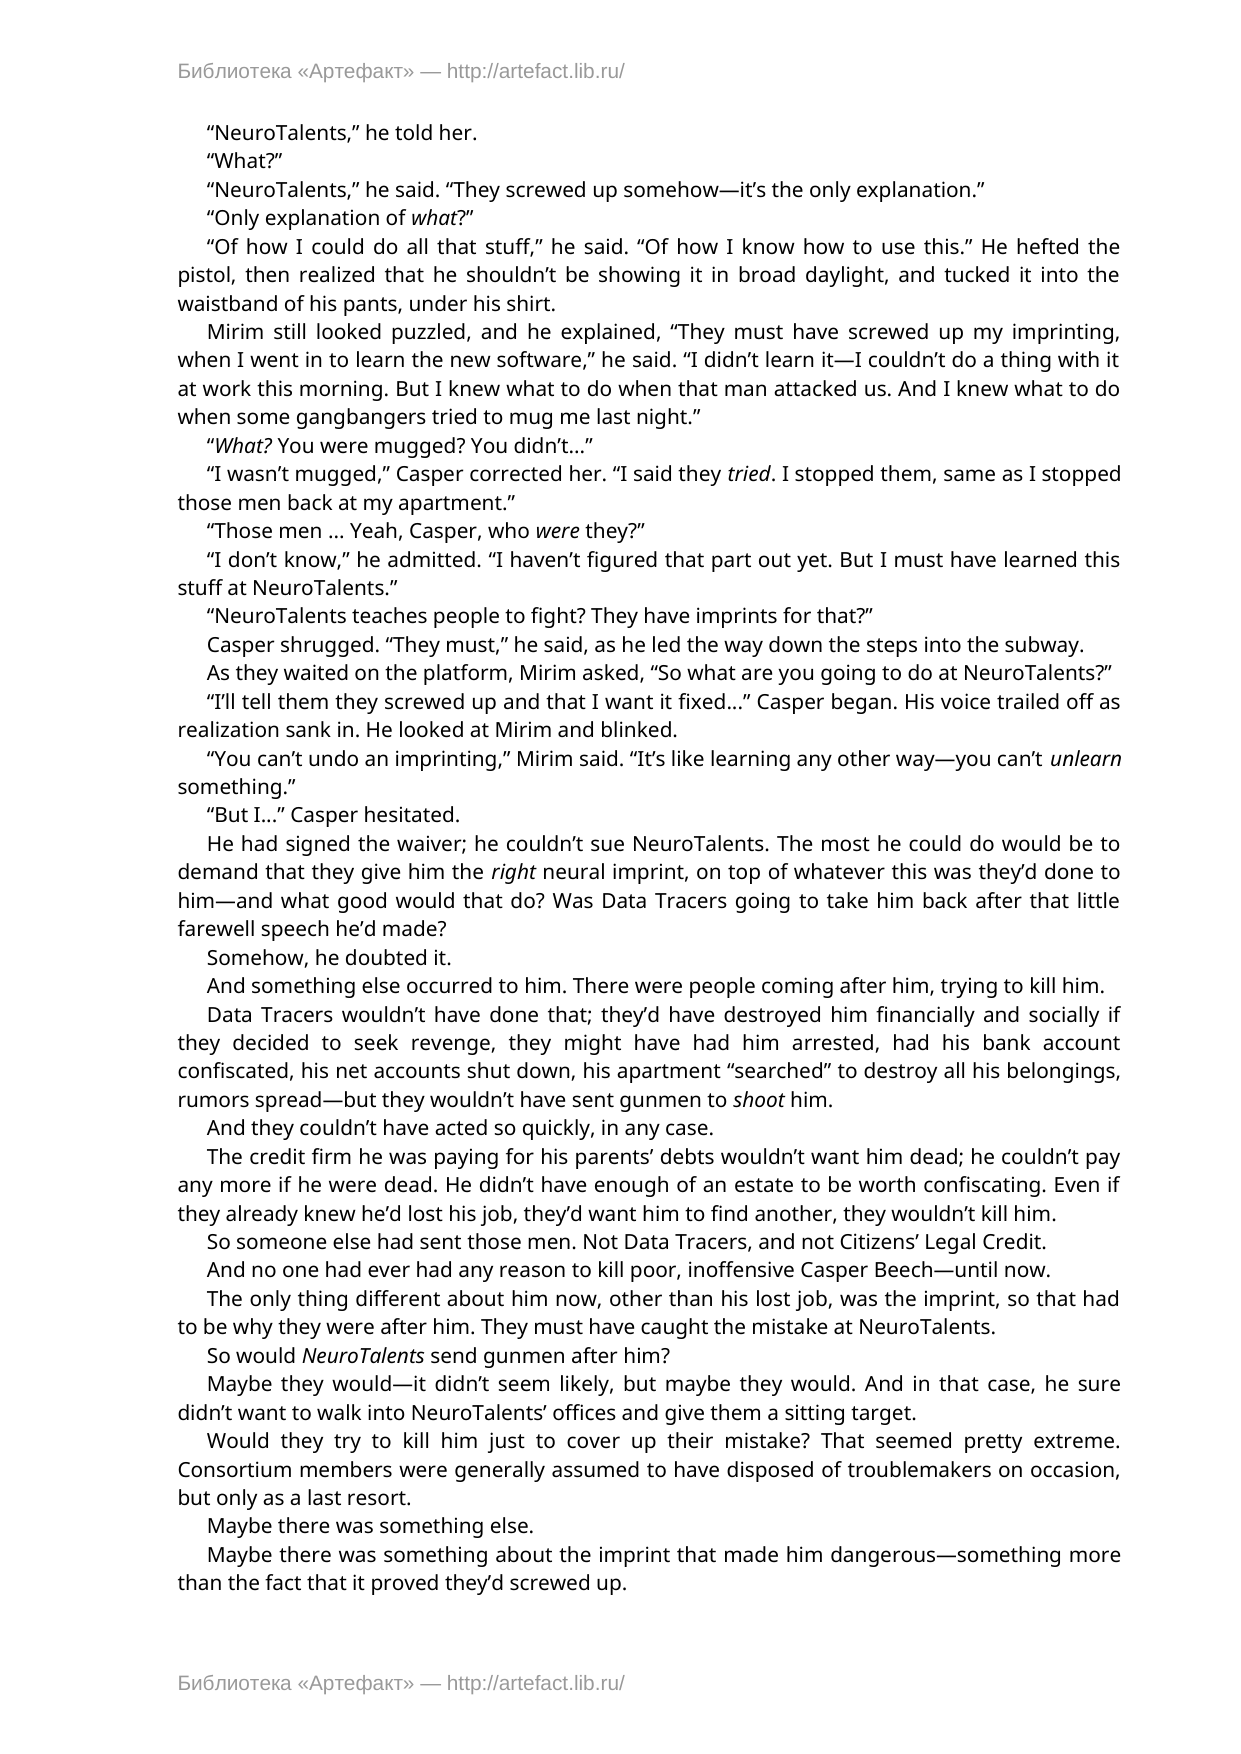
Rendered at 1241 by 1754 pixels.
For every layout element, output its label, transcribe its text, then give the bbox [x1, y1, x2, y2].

text “What? You were mugged? You didn’t...” [177, 431, 1122, 459]
text “Of how I could do all that stuff,” he said. “Of how I know how to use this.” He hefted the pistol, then realized that he shouldn’t be showing it in broad daylight, and tucked it into the waistband of his pants, under his shirt. [177, 232, 1122, 317]
text Maybe there was something about the imprint that made him dangerous—something more than the fact that it proved they’d screwed up. [177, 1540, 1122, 1597]
text “I’ll tell them they screwed up and that I want it fixed...” Casper began. His voice trailed off as realization sank in. He looked at Mirim and blinked. [177, 687, 1122, 744]
text So someone else had sent those men. Not Data Tracers, and not Citizens’ Legal Credit. [177, 1227, 1122, 1256]
text Data Tracers wouldn’t have done that; they’d have destroyed him financially and socially if they decided to seek revenge, they might have had him arrested, had his bank account confiscated, his net accounts shut down, his apartment “searched” to destroy all his belongings, rumors spread—but they wouldn’t have sent gunmen to shoot him. [177, 1000, 1122, 1113]
text And they couldn’t have acted so quickly, in any case. [177, 1113, 1122, 1142]
text “You can’t undo an imprinting,” Mirim said. “It’s like learning any other way—you can’t unlearn something.” [177, 744, 1122, 801]
text “Only explanation of what?” [177, 203, 1122, 232]
text “NeuroTalents teaches people to fight? They have imprints for that?” [177, 602, 1122, 630]
text Would they try to kill him just to cover up their mistake? That seemed pretty extreme. Consortium members were generally assumed to have disposed of troublemakers on occasion, but only as a last resort. [177, 1426, 1122, 1512]
text The credit firm he was paying for his parents’ debts wouldn’t want him dead; he couldn’t pay any more if he were dead. He didn’t have enough of an estate to be worth confiscating. Even if they already knew he’d lost his job, they’d want him to find another, they wouldn’t kill him. [177, 1142, 1122, 1227]
text And no one had ever had any reason to kill poor, inoffensive Casper Beech—until now. [177, 1256, 1122, 1284]
text “Those men ... Yeah, Casper, who were they?” [177, 516, 1122, 545]
text Somehow, he doubted it. [177, 943, 1122, 971]
text “What?” [177, 147, 1122, 175]
text Casper shrugged. “They must,” he said, as he led the way down the steps into the subway. [177, 630, 1122, 658]
text So would NeuroTalents send gunmen after him? [177, 1341, 1122, 1369]
text Maybe there was something else. [177, 1512, 1122, 1540]
text He had signed the waiver; he couldn’t sue NeuroTalents. The most he could do would be to demand that they give him the right neural imprint, on top of whatever this was they’d done to him—and what good would that do? Was Data Tracers going to take him back after that little farewell speech he’d made? [177, 829, 1122, 943]
text The only thing different about him now, other than his lost job, was the imprint, so that had to be why they were after him. They must have caught the mistake at NeuroTalents. [177, 1284, 1122, 1341]
text “But I...” Casper hesitated. [177, 801, 1122, 829]
text “I don’t know,” he admitted. “I haven’t figured that part out yet. But I must have learned this stuff at NeuroTalents.” [177, 545, 1122, 602]
text Maybe they would—it didn’t seem likely, but maybe they would. And in that case, he sure didn’t want to walk into NeuroTalents’ offices and give them a sitting target. [177, 1369, 1122, 1426]
text As they waited on the platform, Mirim asked, “So what are you going to do at NeuroTalents?” [177, 658, 1122, 687]
text “I wasn’t mugged,” Casper corrected her. “I said they tried. I stopped them, same as I stopped those men back at my apartment.” [177, 459, 1122, 516]
text Mirim still looked puzzled, and he explained, “They must have screwed up my imprinting, when I went in to learn the new software,” he said. “I didn’t learn it—I couldn’t do a thing with it at work this morning. But I knew what to do when that man attacked us. And I knew what to do when some gangbangers tried to mug me last night.” [177, 317, 1122, 431]
text And something else occurred to him. There were people coming after him, trying to kill him. [177, 971, 1122, 1000]
text “NeuroTalents,” he said. “They screwed up somehow—it’s the only explanation.” [177, 175, 1122, 203]
text “NeuroTalents,” he told her. [177, 118, 1122, 147]
